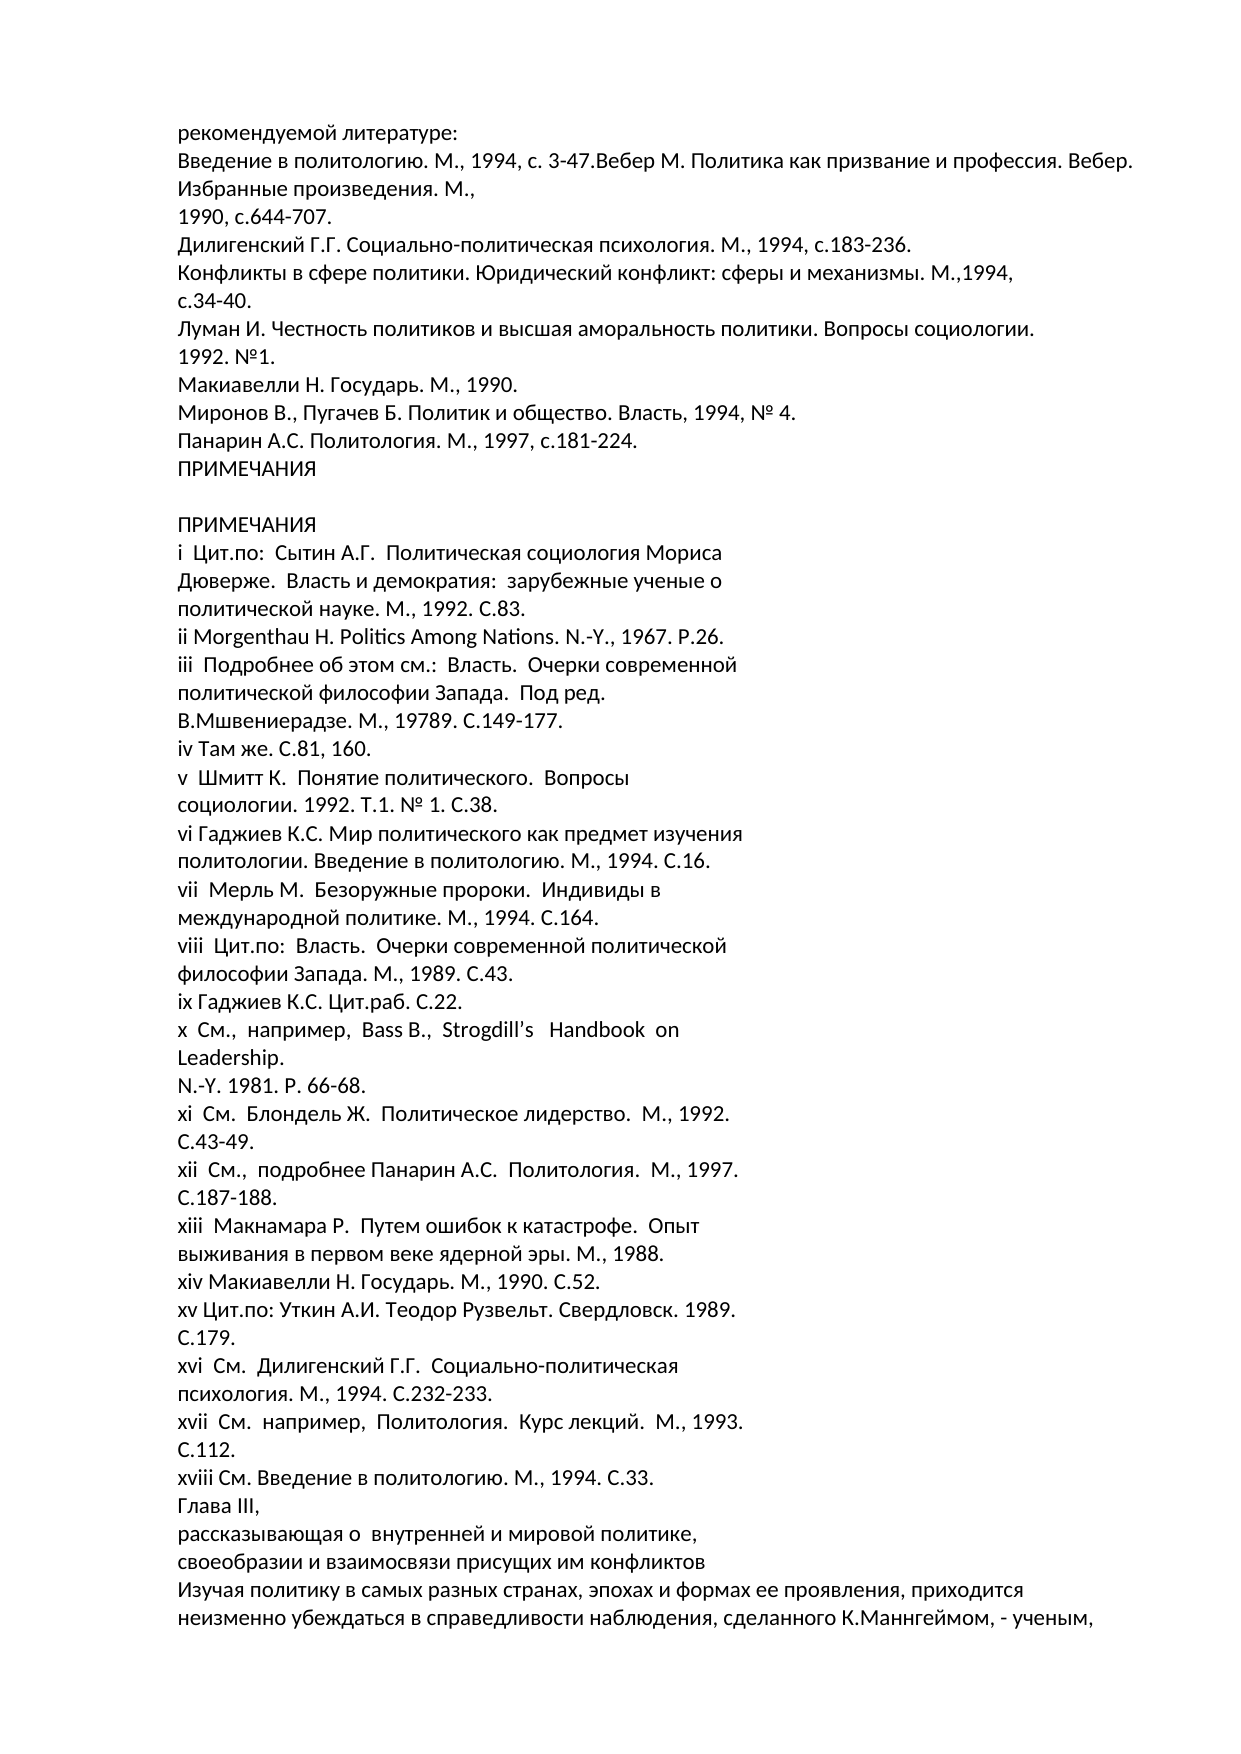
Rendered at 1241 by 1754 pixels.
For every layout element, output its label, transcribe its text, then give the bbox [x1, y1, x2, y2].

text рекомендуемой литературе: [177, 118, 1152, 146]
text Макиавелли Н. Государь. М., 1990. [177, 370, 1152, 398]
text v Шмитт К. Понятие политического. Вопросы [177, 763, 1152, 791]
text iv Там же. С.81, 160. [177, 734, 1152, 763]
text С.187-188. [177, 1183, 1152, 1211]
text ix Гаджиев К.С. Цит.раб. С.22. [177, 987, 1152, 1015]
text 1992. №1. [177, 342, 1152, 370]
text рассказывающая о внутренней и мировой политике, [177, 1519, 1152, 1547]
text политологии. Введение в политологию. М., 1994. С.16. [177, 847, 1152, 875]
text своеобразии и взаимосвязи присущих им конфликтов [177, 1547, 1152, 1575]
text xviii См. Введение в политологию. М., 1994. С.33. [177, 1463, 1152, 1491]
text психология. М., 1994. С.232-233. [177, 1379, 1152, 1407]
text международной политике. М., 1994. С.164. [177, 903, 1152, 931]
text xvi См. Дилигенский Г.Г. Социально-политическая [177, 1351, 1152, 1379]
text xii См., подробнее Панарин А.С. Политология. М., 1997. [177, 1155, 1152, 1183]
text политической философии Запада. Под ред. [177, 678, 1152, 707]
text Луман И. Честность политиков и высшая аморальность политики. Вопросы социологии. [177, 314, 1152, 342]
text Leadership. [177, 1043, 1152, 1071]
text xiv Макиавелли Н. Государь. М., 1990. С.52. [177, 1267, 1152, 1295]
text В.Мшвениерадзе. М., 19789. С.149-177. [177, 707, 1152, 734]
text С.112. [177, 1435, 1152, 1463]
text ii Morgenthau H. Politics Among Nations. N.-Y., 1967. P.26. [177, 622, 1152, 651]
text политической науке. М., 1992. С.83. [177, 594, 1152, 622]
text xv Цит.по: Уткин А.И. Теодор Рузвельт. Свердловск. 1989. [177, 1295, 1152, 1323]
text С.43-49. [177, 1127, 1152, 1155]
text Конфликты в сфере политики. Юридический конфликт: сферы и механизмы. М.,1994, [177, 258, 1152, 286]
text Дюверже. Власть и демократия: зарубежные ученые о [177, 566, 1152, 594]
text выживания в первом веке ядерной эры. М., 1988. [177, 1239, 1152, 1267]
text Панарин А.С. Политология. М., 1997, с.181-224. [177, 426, 1152, 454]
text Изучая политику в самых разных странах, эпохах и формах ее проявления, приходится [177, 1575, 1152, 1603]
text ПРИМЕЧАНИЯ [177, 454, 1152, 482]
text Глава III, [177, 1491, 1152, 1519]
text iii Подробнее об этом см.: Власть. Очерки современной [177, 651, 1152, 678]
text Миронов В., Пугачев Б. Политик и общество. Власть, 1994, № 4. [177, 398, 1152, 426]
text Введение в политологию. М., 1994, с. 3-47.Вебер М. Политика как призвание и профессия. Вебер. Избранные произведения. М., [177, 146, 1152, 202]
text неизменно убеждаться в справедливости наблюдения, сделанного К.Маннгеймом, - ученым, [177, 1603, 1152, 1631]
text vi Гаджиев К.С. Мир политического как предмет изучения [177, 819, 1152, 847]
text философии Запада. М., 1989. С.43. [177, 959, 1152, 987]
text социологии. 1992. Т.1. № 1. С.38. [177, 791, 1152, 819]
text xi См. Блондель Ж. Политическое лидерство. М., 1992. [177, 1099, 1152, 1127]
text ПРИМЕЧАНИЯ [177, 510, 1152, 538]
text x См., например, Bass B., Strogdill’s Handbook on [177, 1015, 1152, 1043]
text xiii Макнамара Р. Путем ошибок к катастрофе. Опыт [177, 1211, 1152, 1239]
text С.179. [177, 1323, 1152, 1351]
text xvii См. например, Политология. Курс лекций. М., 1993. [177, 1407, 1152, 1435]
text i Цит.по: Сытин А.Г. Политическая социология Мориса [177, 538, 1152, 566]
text N.-Y. 1981. P. 66-68. [177, 1071, 1152, 1099]
text Дилигенский Г.Г. Социально-политическая психология. М., 1994, с.183-236. [177, 230, 1152, 258]
text vii Мерль М. Безоружные пророки. Индивиды в [177, 875, 1152, 903]
text viii Цит.по: Власть. Очерки современной политической [177, 931, 1152, 959]
text 1990, с.644-707. [177, 202, 1152, 230]
text с.34-40. [177, 286, 1152, 314]
